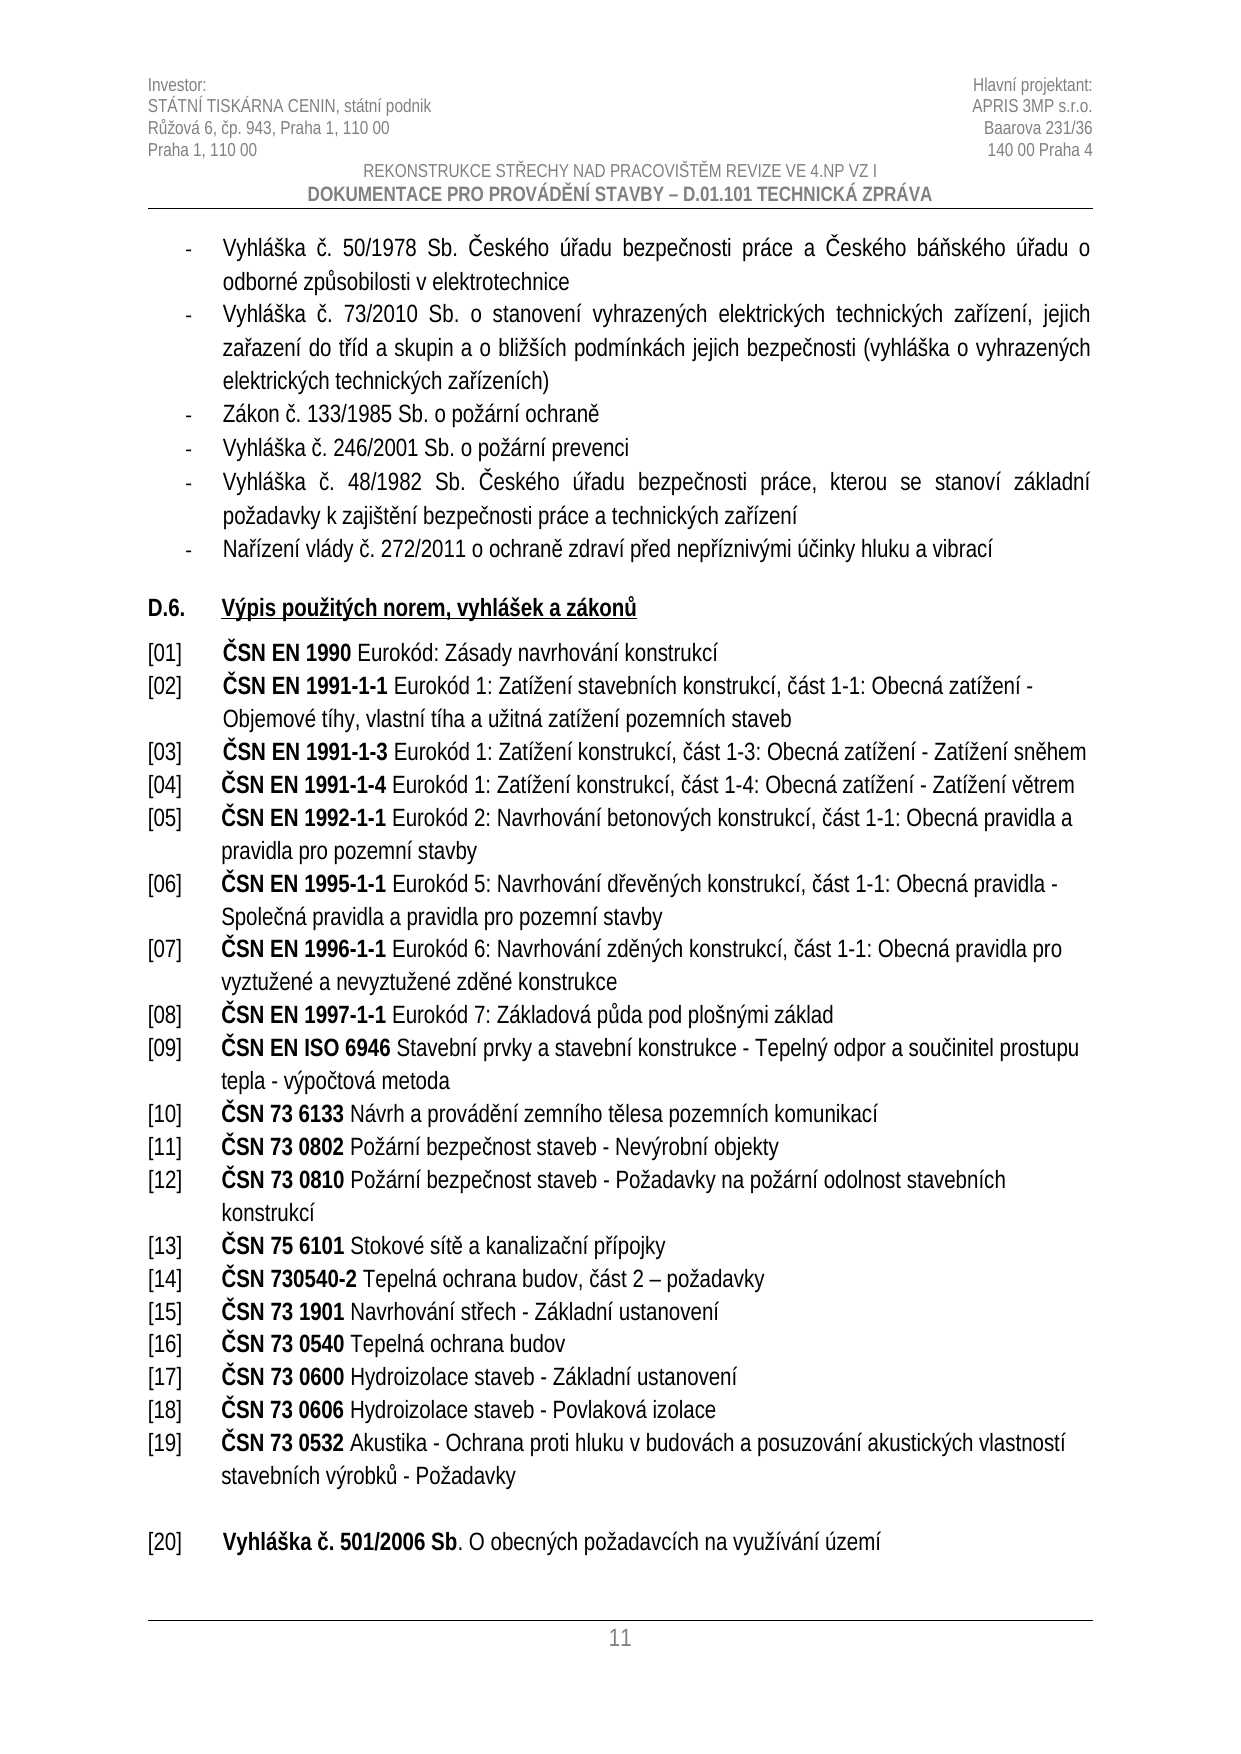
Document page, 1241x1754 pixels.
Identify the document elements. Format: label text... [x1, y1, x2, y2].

list ČSN 730540-2 Tepelná ochrana budov, část 2 – požadavky [148, 1264, 1093, 1292]
list ČSN EN 1991-1-4 Eurokód 1: Zatížení konstrukcí, část 1-4: Obecná zatížení - Zatížení větrem [148, 770, 1093, 798]
list ČSN EN 1991-1-3 Eurokód 1: Zatížení konstrukcí, část 1-3: Obecná zatížení - Zatížení sněhem [148, 737, 1093, 766]
list ČSN 73 0606 Hydroizolace staveb - Povlaková izolace [148, 1395, 1093, 1424]
list ČSN 73 1901 Navrhování střech - Základní ustanovení [148, 1297, 1093, 1325]
list ČSN EN 1992-1-1 Eurokód 2: Navrhování betonových konstrukcí, část 1-1: Obecná pravidla a pravidla pro pozemní stavby [148, 803, 1093, 864]
list Nařízení vlády č. 272/2011 o ochraně zdraví před nepříznivými účinky hluku a vibrací [185, 534, 1093, 563]
list ČSN 73 0802 Požární bezpečnost staveb - Nevýrobní objekty [148, 1132, 1093, 1161]
list Vyhláška č. 50/1978 Sb. Českého úřadu bezpečnosti práce a Českého báňského úřadu o odborné způsobilosti v elektrotechnice [185, 233, 1093, 295]
list ČSN 75 6101 Stokové sítě a kanalizační přípojky [148, 1231, 1093, 1259]
list Vyhláška č. 73/2010 Sb. o stanovení vyhrazených elektrických technických zařízení, jejich zařazení do tříd a skupin a o bližších podmínkách jejich bezpečnosti (vyhláška o vyhrazených elektrických technických zařízeních) [185, 299, 1093, 395]
list ČSN EN 1996-1-1 Eurokód 6: Navrhování zděných konstrukcí, část 1-1: Obecná pravidla pro vyztužené a nevyztužené zděné konstrukce [148, 934, 1093, 996]
list ČSN 73 6133 Návrh a provádění zemního tělesa pozemních komunikací [148, 1099, 1093, 1128]
list Vyhláška č. 246/2001 Sb. o požární prevenci [185, 433, 1093, 463]
list ČSN 73 0540 Tepelná ochrana budov [148, 1329, 1093, 1358]
list ČSN EN 1990 Eurokód: Zásady navrhování konstrukcí [148, 638, 1093, 667]
list Zákon č. 133/1985 Sb. o požární ochraně [185, 399, 1093, 429]
list ČSN 73 0532 Akustika - Ochrana proti hluku v budovách a posuzování akustických vlastností stavebních výrobků - Požadavky [148, 1428, 1093, 1490]
list Výpis použitých norem, vyhlášek a zákonů [148, 593, 1093, 621]
list Vyhláška č. 501/2006 Sb. O obecných požadavcích na využívání území [148, 1527, 1093, 1556]
list ČSN EN ISO 6946 Stavební prvky a stavební konstrukce - Tepelný odpor a součinitel prostupu tepla - výpočtová metoda [148, 1033, 1093, 1095]
list ČSN 73 0810 Požární bezpečnost staveb - Požadavky na požární odolnost stavebních konstrukcí [148, 1165, 1093, 1226]
list ČSN EN 1995-1-1 Eurokód 5: Navrhování dřevěných konstrukcí, část 1-1: Obecná pravidla - Společná pravidla a pravidla pro pozemní stavby [148, 869, 1093, 930]
list ČSN 73 0600 Hydroizolace staveb - Základní ustanovení [148, 1362, 1093, 1391]
list ČSN EN 1991-1-1 Eurokód 1: Zatížení stavebních konstrukcí, část 1-1: Obecná zatížení - Objemové tíhy, vlastní tíha a užitná zatížení pozemních staveb [148, 671, 1093, 733]
list ČSN EN 1997-1-1 Eurokód 7: Základová půda pod plošnými základ [148, 1000, 1093, 1029]
list Vyhláška č. 48/1982 Sb. Českého úřadu bezpečnosti práce, kterou se stanoví základní požadavky k zajištění bezpečnosti práce a technických zařízení [185, 467, 1093, 529]
